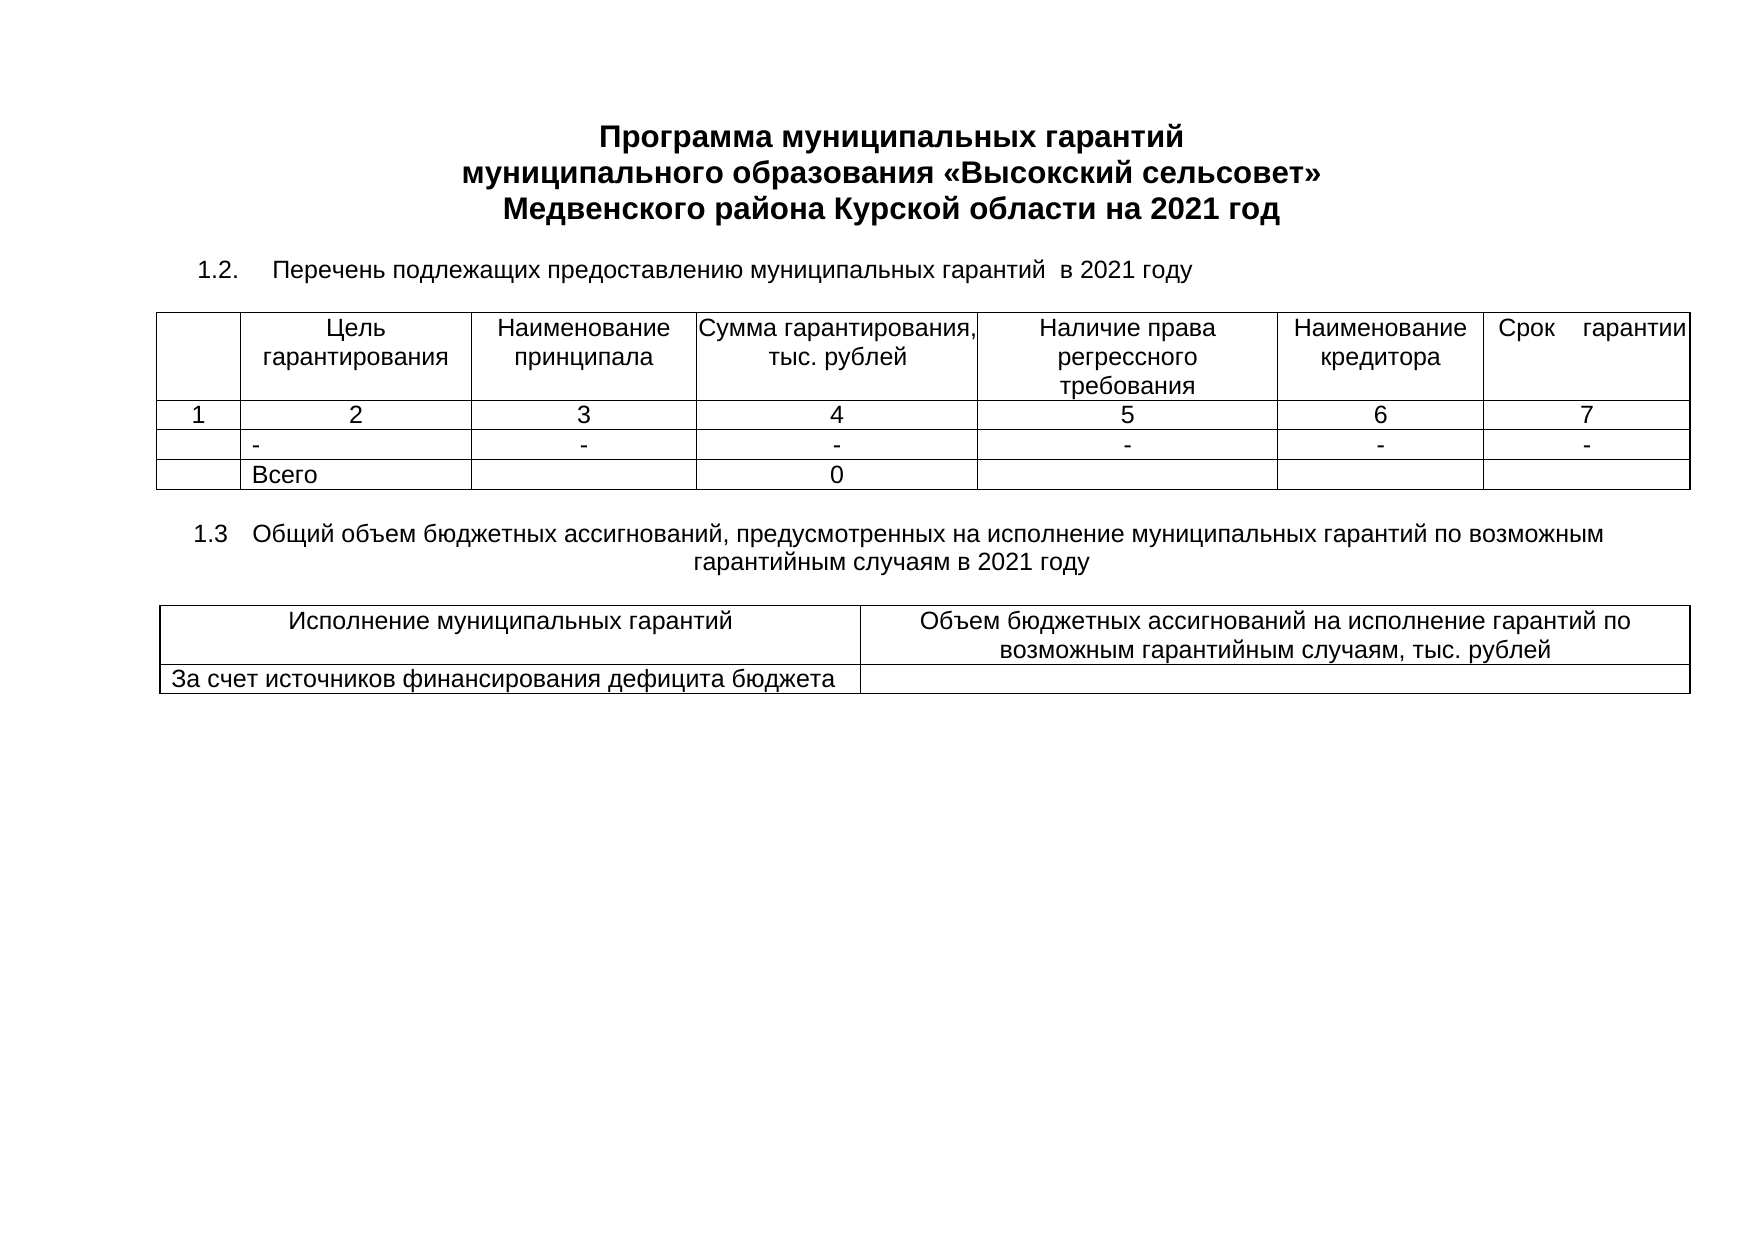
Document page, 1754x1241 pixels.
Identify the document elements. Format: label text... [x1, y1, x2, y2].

list Перечень подлежащих предоставлению муниципальных гарантий в 2021 году [197, 255, 1624, 283]
table_cell - [241, 430, 471, 459]
table_cell [472, 460, 696, 489]
table_header Исполнение муниципальных гарантий [161, 606, 860, 663]
table_header Наличие права регрессного требования [978, 313, 1277, 399]
table_header Наименование принципала [472, 313, 696, 399]
table_cell 3 [472, 401, 696, 429]
table_header Объем бюджетных ассигнований на исполнение гарантий по возможным гарантийным случаям, тыс. рублей [861, 606, 1689, 663]
table_cell 2 [241, 401, 471, 429]
table_cell - [1278, 430, 1483, 459]
table_header Цель гарантирования [241, 313, 471, 399]
table_cell [861, 665, 1689, 693]
text муниципального образования «Высокский сельсовет» [159, 154, 1624, 190]
table_cell 1 [157, 401, 240, 429]
table_cell [157, 430, 240, 459]
text Медвенского района Курской области на 2021 год [159, 190, 1624, 226]
table_cell - [697, 430, 977, 459]
table_cell 0 [697, 460, 977, 489]
table_cell - [978, 430, 1277, 459]
table_header Наименование кредитора [1278, 313, 1483, 399]
table_cell [1278, 460, 1483, 489]
table_header Сумма гарантирования, тыс. рублей [697, 313, 977, 399]
table_header Срок гарантии [1484, 313, 1689, 399]
table_header [157, 313, 240, 399]
table_cell [1484, 460, 1689, 489]
table_cell - [1484, 430, 1689, 459]
table_cell [157, 460, 240, 489]
table_cell За счет источников финансирования дефицита бюджета [161, 665, 860, 693]
table_cell 6 [1278, 401, 1483, 429]
list Общий объем бюджетных ассигнований, предусмотренных на исполнение муниципальных гарантий по возможным гарантийным случаям в 2021 году [159, 519, 1624, 576]
table_cell Всего [241, 460, 471, 489]
text Программа муниципальных гарантий [159, 118, 1624, 154]
table_cell 5 [978, 401, 1277, 429]
table_cell 7 [1484, 401, 1689, 429]
table_cell [978, 460, 1277, 489]
table_cell - [472, 430, 696, 459]
table_cell 4 [697, 401, 977, 429]
